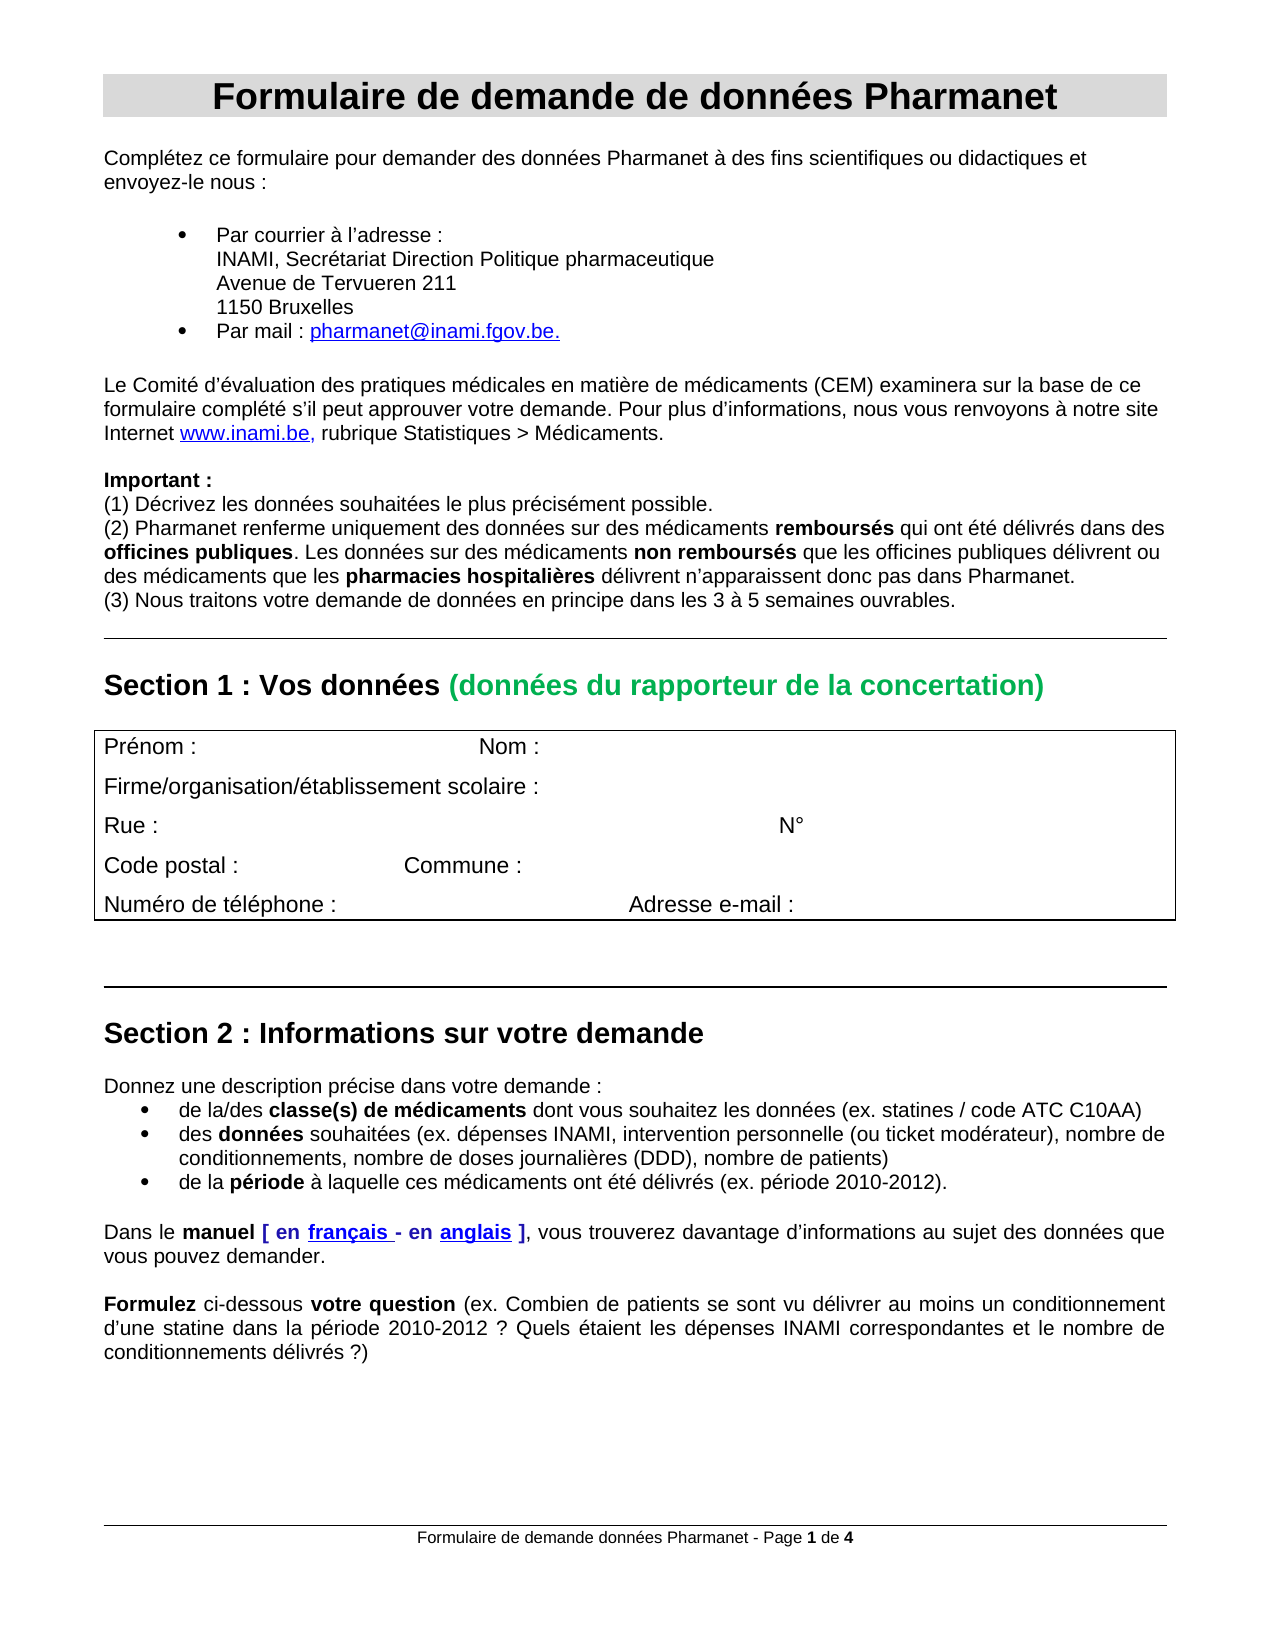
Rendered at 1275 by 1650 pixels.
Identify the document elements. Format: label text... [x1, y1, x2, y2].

text Donnez une description précise dans votre demande : [103, 1073, 1167, 1097]
text Important : [103, 468, 1167, 492]
list de la période à laquelle ces médicaments ont été délivrés (ex. période 2010-2012). [141, 1169, 1167, 1193]
list Par mail : pharmanet@inami.fgov.be. [178, 319, 1167, 343]
text Formulez ci-dessous votre question (ex. Combien de patients se sont vu délivrer au moins un conditionnement d’une statine dans la période 2010-2012 ? Quels étaient les dépenses INAMI correspondantes et le nombre de conditionnements délivrés ?) [103, 1292, 1167, 1364]
text (3) Nous traitons votre demande de données en principe dans les 3 à 5 semaines ouvrables. [103, 588, 1167, 612]
list Par courrier à l’adresse : INAMI, Secrétariat Direction Politique pharmaceutique [178, 223, 1167, 271]
text (1) Décrivez les données souhaitées le plus précisément possible. [103, 492, 1167, 516]
text Dans le manuel [ en français - en anglais ], vous trouverez davantage d’informations au sujet des données que vous pouvez demander. [103, 1220, 1167, 1268]
text Formulaire de demande de données Pharmanet [103, 74, 1167, 117]
list Avenue de Tervueren 211 1150 Bruxelles [216, 271, 1167, 319]
text Firme/organisation/établissement scolaire : [95, 769, 1175, 799]
text Prénom : Nom : [95, 731, 1175, 759]
text Section 2 : Informations sur votre demande [103, 1016, 1167, 1049]
text Le Comité d’évaluation des pratiques médicales en matière de médicaments (CEM) examinera sur la base de ce formulaire complété s’il peut approuver votre demande. Pour plus d’informations, nous vous renvoyons à notre site Internet www.inami.be, rubrique Statistiques > Médicaments. [103, 372, 1167, 444]
text Complétez ce formulaire pour demander des données Pharmanet à des fins scientifiques ou didactiques et envoyez-le nous : [103, 146, 1167, 194]
text (2) Pharmanet renferme uniquement des données sur des médicaments remboursés qui ont été délivrés dans des officines publiques. Les données sur des médicaments non remboursés que les officines publiques délivrent ou des médicaments que les pharmacies hospitalières délivrent n’apparaissent donc pas dans Pharmanet. [103, 516, 1167, 588]
list des données souhaitées (ex. dépenses INAMI, intervention personnelle (ou ticket modérateur), nombre de conditionnements, nombre de doses journalières (DDD), nombre de patients) [141, 1121, 1167, 1169]
text Code postal : Commune : [95, 848, 1175, 878]
text Numéro de téléphone : Adresse e-mail : [95, 888, 1175, 919]
text Section 1 : Vos données (données du rapporteur de la concertation) [103, 668, 1167, 730]
text Rue : N° [95, 809, 1175, 838]
list de la/des classe(s) de médicaments dont vous souhaitez les données (ex. statines / code ATC C10AA) [141, 1097, 1167, 1121]
